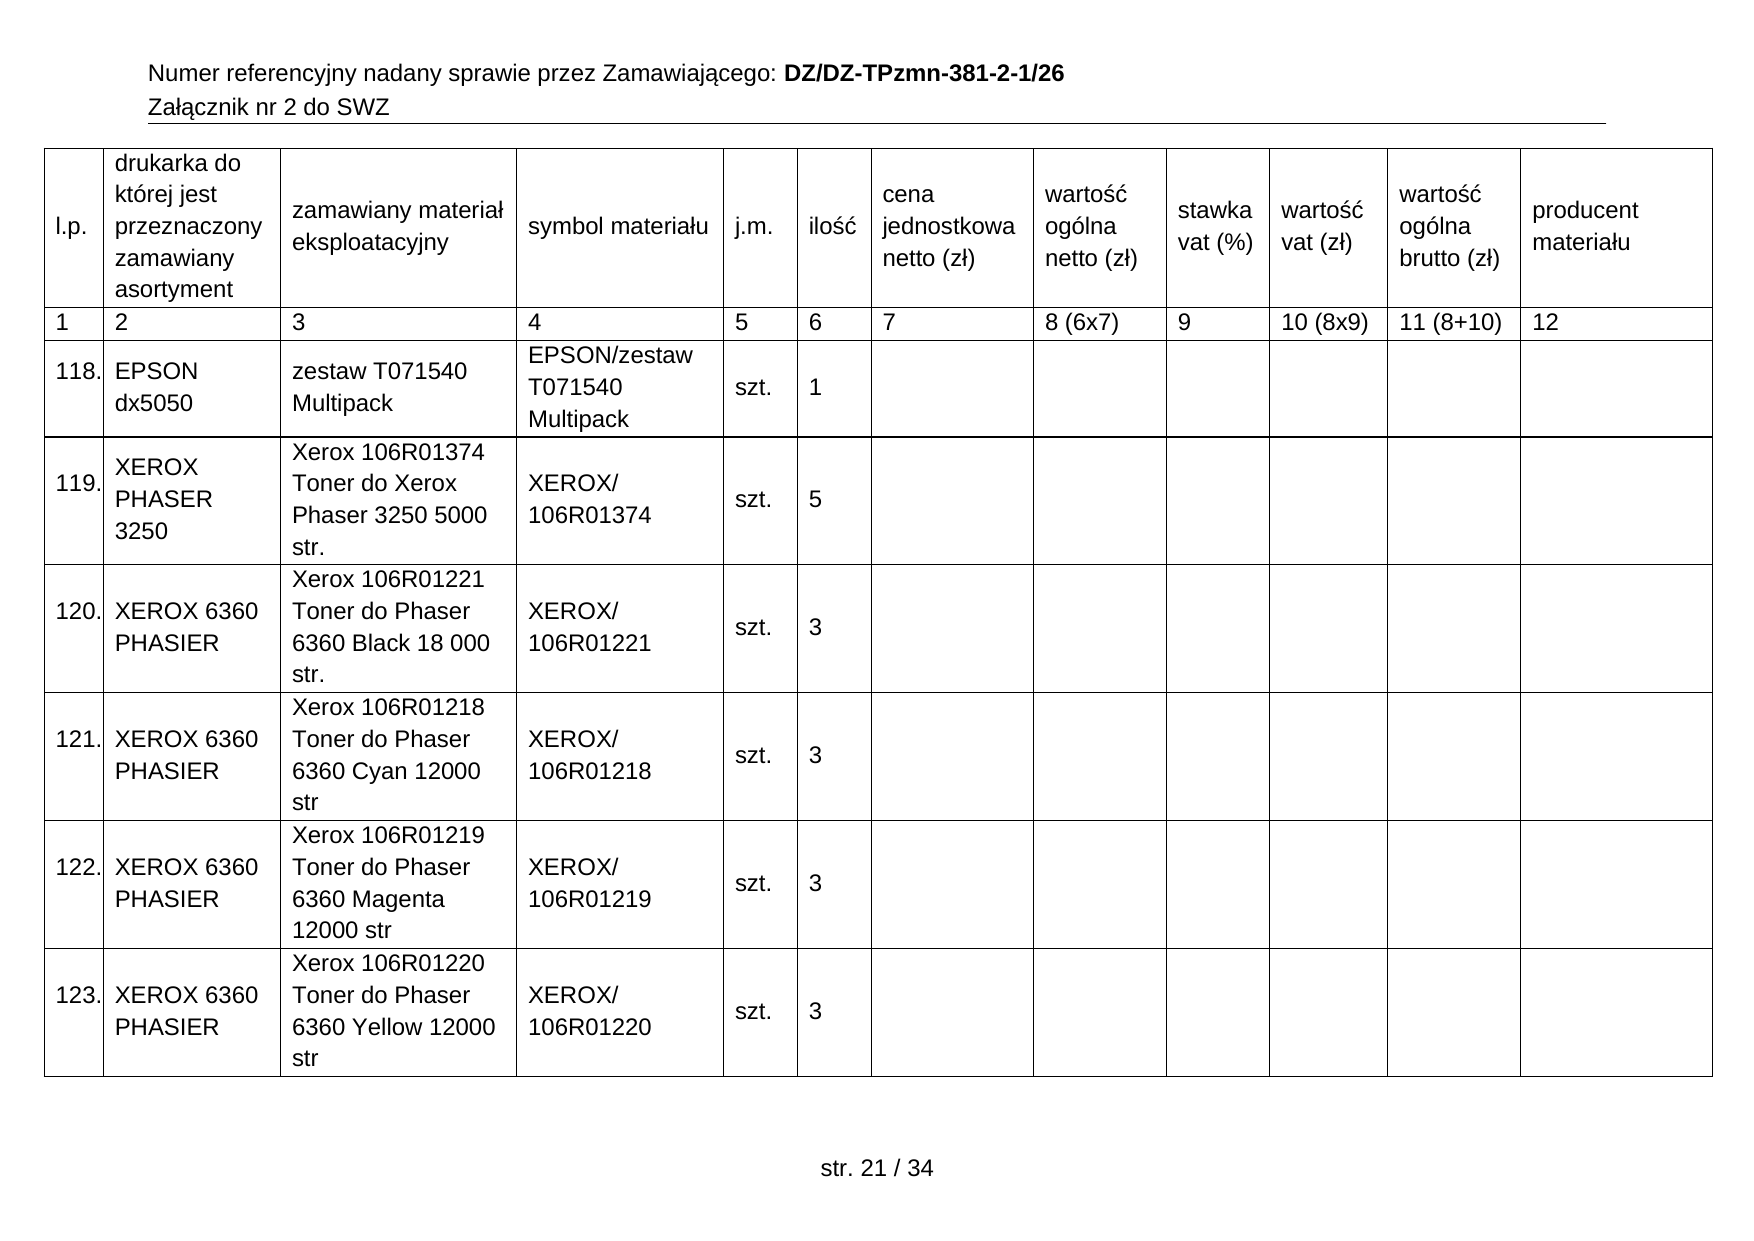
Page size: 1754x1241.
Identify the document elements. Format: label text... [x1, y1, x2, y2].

table_cell 10 (8x9) [1270, 308, 1387, 340]
table_cell XEROX/106R01221 [517, 565, 723, 692]
table_header stawka vat (%) [1167, 149, 1269, 307]
table_cell 3 [798, 821, 871, 948]
table_header j.m. [724, 149, 797, 307]
table_cell XEROX/106R01218 [517, 693, 723, 820]
table_cell [872, 341, 1033, 436]
table_cell [45, 821, 103, 948]
table_cell 6 [798, 308, 871, 340]
table_header zamawiany materiał eksploatacyjny [281, 149, 516, 307]
table_cell [1521, 565, 1712, 692]
table_cell 3 [798, 693, 871, 820]
table_cell XEROX 6360 PHASIER [104, 565, 280, 692]
table_cell [872, 438, 1033, 564]
table_cell [1034, 341, 1166, 436]
table_cell [1034, 949, 1166, 1076]
table_cell [1167, 693, 1269, 820]
table_cell [1270, 341, 1387, 436]
table_cell szt. [724, 821, 797, 948]
table_cell [1270, 949, 1387, 1076]
table_cell [45, 341, 103, 436]
table_cell 3 [798, 949, 871, 1076]
table_header symbol materiału [517, 149, 723, 307]
table_cell [45, 693, 103, 820]
table_cell EPSON dx5050 [104, 341, 280, 436]
table_cell [1521, 949, 1712, 1076]
table_cell [1521, 821, 1712, 948]
table_cell szt. [724, 693, 797, 820]
table_cell XEROX/106R01374 [517, 438, 723, 564]
table_cell [1034, 821, 1166, 948]
table_cell [1167, 949, 1269, 1076]
table_header wartość vat (zł) [1270, 149, 1387, 307]
table_cell [1388, 949, 1520, 1076]
table_cell [45, 438, 103, 564]
table_cell Xerox 106R01221 Toner do Phaser 6360 Black 18 000 str. [281, 565, 516, 692]
table_header drukarka do której jest przeznaczony zamawiany asortyment [104, 149, 280, 307]
table_cell [1388, 821, 1520, 948]
table_header ilość [798, 149, 871, 307]
table_cell 3 [281, 308, 516, 340]
table_header cena jednostkowa netto (zł) [872, 149, 1033, 307]
table_cell szt. [724, 341, 797, 436]
table_cell [1521, 693, 1712, 820]
table_cell [1270, 438, 1387, 564]
table_cell [1034, 438, 1166, 564]
table_header wartość ogólna brutto (zł) [1388, 149, 1520, 307]
table_cell [872, 821, 1033, 948]
table_cell [872, 949, 1033, 1076]
table_cell [1270, 821, 1387, 948]
table_cell [1034, 565, 1166, 692]
table_cell 5 [798, 438, 871, 564]
table_cell 8 (6x7) [1034, 308, 1166, 340]
table_cell [1521, 341, 1712, 436]
table_cell [1167, 341, 1269, 436]
table_cell zestaw T071540 Multipack [281, 341, 516, 436]
table_cell 2 [104, 308, 280, 340]
table_cell XEROX/106R01219 [517, 821, 723, 948]
table_cell [872, 565, 1033, 692]
table_cell [872, 693, 1033, 820]
table_cell [1270, 565, 1387, 692]
table_cell Xerox 106R01218 Toner do Phaser 6360 Cyan 12000 str [281, 693, 516, 820]
table_cell Xerox 106R01219 Toner do Phaser 6360 Magenta 12000 str [281, 821, 516, 948]
table_cell [45, 565, 103, 692]
table_cell [1167, 438, 1269, 564]
table_cell [1270, 693, 1387, 820]
table_cell szt. [724, 438, 797, 564]
table_cell Xerox 106R01374 Toner do Xerox Phaser 3250 5000 str. [281, 438, 516, 564]
table_cell 12 [1521, 308, 1712, 340]
table_cell XEROX PHASER 3250 [104, 438, 280, 564]
table_header wartość ogólna netto (zł) [1034, 149, 1166, 307]
table_cell [1034, 693, 1166, 820]
table_cell [1388, 438, 1520, 564]
table_cell 3 [798, 565, 871, 692]
table_cell 1 [798, 341, 871, 436]
table_cell XEROX 6360 PHASIER [104, 821, 280, 948]
table_cell 5 [724, 308, 797, 340]
table_cell XEROX 6360 PHASIER [104, 949, 280, 1076]
table_header l.p. [45, 149, 103, 307]
table_cell [45, 949, 103, 1076]
table_cell XEROX/106R01220 [517, 949, 723, 1076]
table_cell Xerox 106R01220 Toner do Phaser 6360 Yellow 12000 str [281, 949, 516, 1076]
table_cell [1388, 341, 1520, 436]
table_cell 9 [1167, 308, 1269, 340]
table_cell [1388, 693, 1520, 820]
table_cell EPSON/zestaw T071540 Multipack [517, 341, 723, 436]
table_header producent materiału [1521, 149, 1712, 307]
table_cell szt. [724, 565, 797, 692]
table_cell XEROX 6360 PHASIER [104, 693, 280, 820]
table_cell 11 (8+10) [1388, 308, 1520, 340]
table_cell 4 [517, 308, 723, 340]
table_cell [1521, 438, 1712, 564]
table_cell [1167, 821, 1269, 948]
table_cell 7 [872, 308, 1033, 340]
table_cell szt. [724, 949, 797, 1076]
table_cell [1167, 565, 1269, 692]
table_cell 1 [45, 308, 103, 340]
table_cell [1388, 565, 1520, 692]
